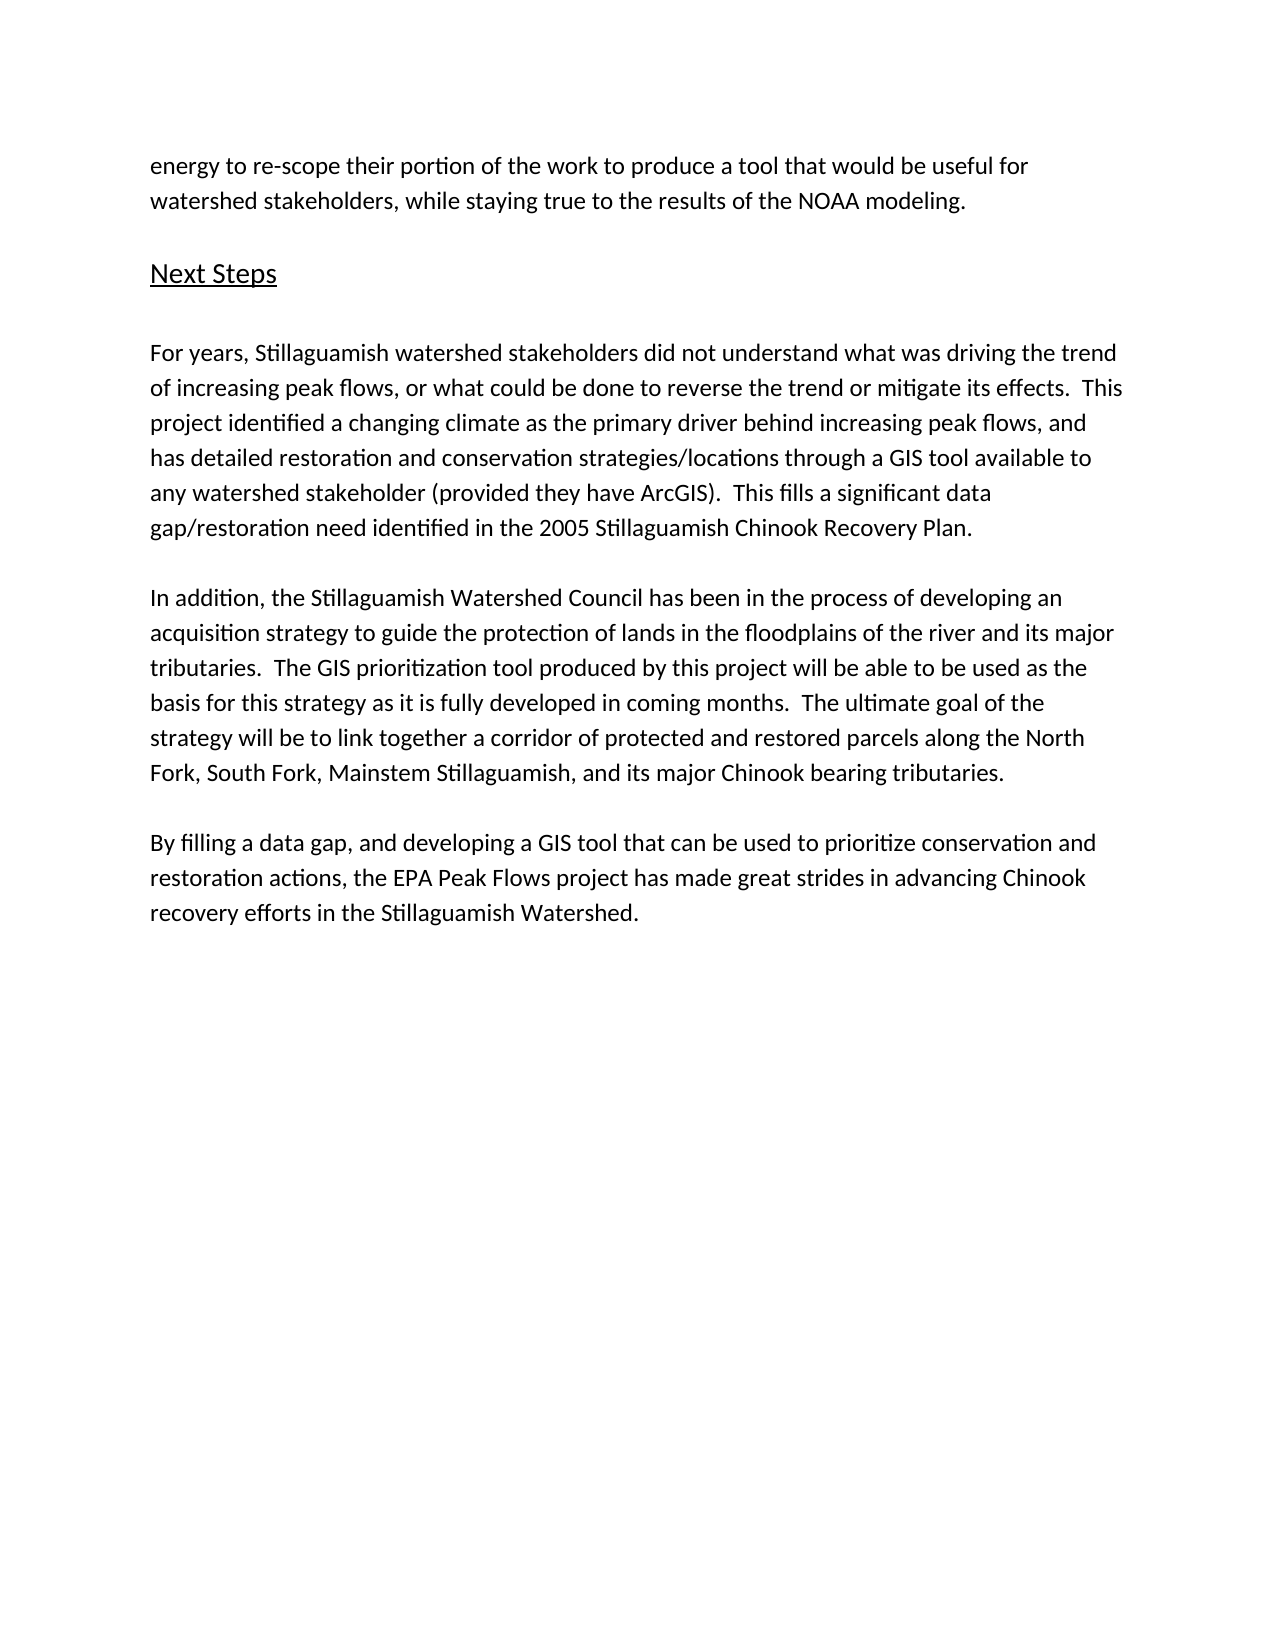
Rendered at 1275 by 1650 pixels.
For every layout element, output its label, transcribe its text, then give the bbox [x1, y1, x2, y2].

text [150, 150, 1125, 216]
text Next Steps [150, 255, 1125, 291]
text In addition, the Stillaguamish Watershed Council has been in the process of developing an acquisition strategy to guide the protection of lands in the floodplains of the river and its major tributaries. The GIS prioritization tool produced by this project will be able to be used as the basis for this strategy as it is fully developed in coming months. The ultimate goal of the strategy will be to link together a corridor of protected and restored parcels along the North Fork, South Fork, Mainstem Stillaguamish, and its major Chinook bearing tributaries. [150, 582, 1125, 787]
text By filling a data gap, and developing a GIS tool that can be used to prioritize conservation and restoration actions, the EPA Peak Flows project has made great strides in advancing Chinook recovery efforts in the Stillaguamish Watershed. [150, 827, 1125, 927]
text For years, Stillaguamish watershed stakeholders did not understand what was driving the trend of increasing peak flows, or what could be done to reverse the trend or mitigate its effects. This project identified a changing climate as the primary driver behind increasing peak flows, and has detailed restoration and conservation strategies/locations through a GIS tool available to any watershed stakeholder (provided they have ArcGIS). This fills a significant data gap/restoration need identified in the 2005 Stillaguamish Chinook Recovery Plan. [150, 337, 1125, 542]
